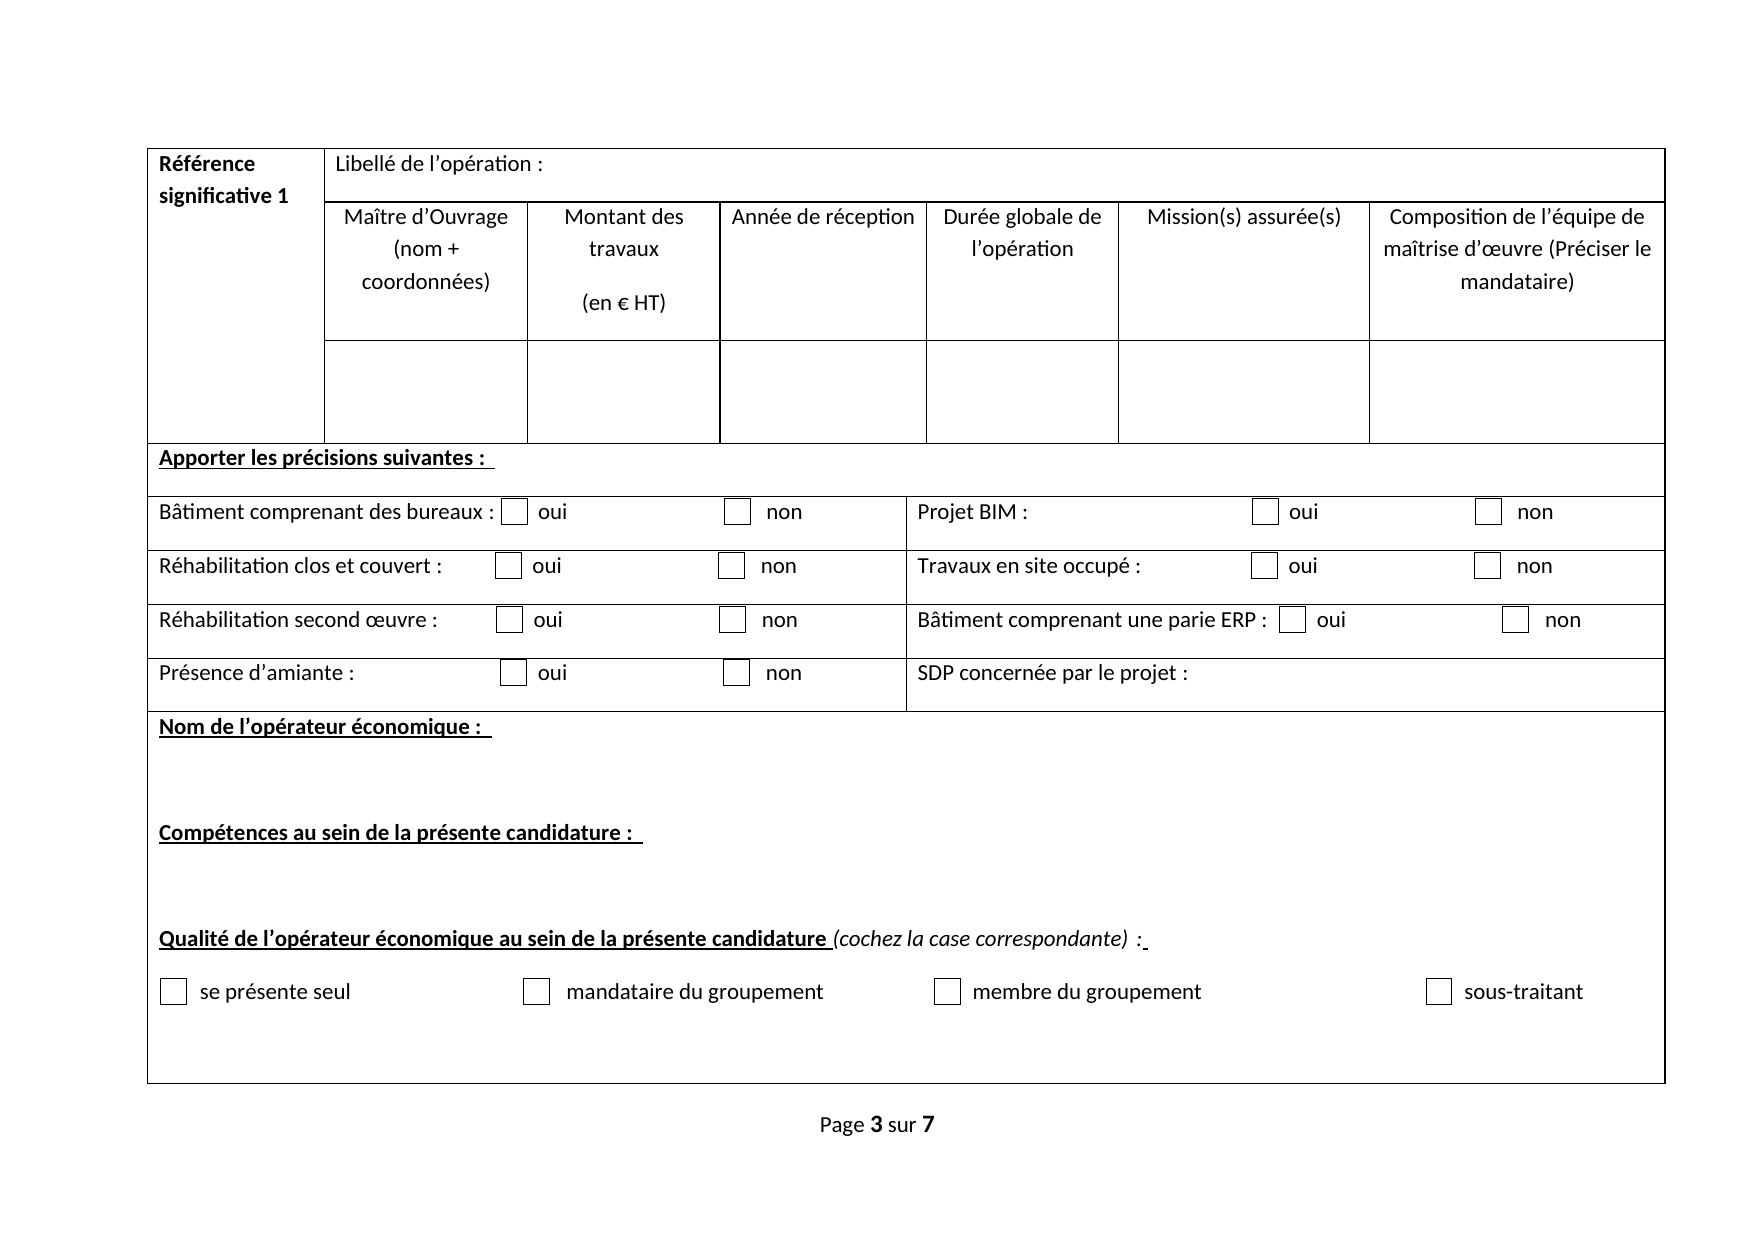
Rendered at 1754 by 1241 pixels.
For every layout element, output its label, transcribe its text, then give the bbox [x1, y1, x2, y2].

table_cell Réhabilitation clos et couvert : oui non [148, 551, 906, 604]
table_cell [721, 341, 926, 442]
table_cell Réhabilitation second œuvre : oui non [148, 605, 906, 657]
table_cell [1370, 341, 1664, 442]
table_cell Projet BIM : oui non [907, 497, 1664, 550]
table_cell Libellé de l’opération : [325, 149, 1664, 201]
table_cell Montant des travaux (en € HT) [528, 203, 719, 340]
table_cell [1119, 341, 1369, 442]
table_cell Durée globale de l’opération [927, 203, 1118, 340]
table_cell Composition de l’équipe de maîtrise d’œuvre (Préciser le mandataire) [1370, 203, 1664, 340]
table_cell Présence d’amiante : oui non [148, 659, 906, 711]
table_cell [528, 341, 719, 442]
table_cell Maître d’Ouvrage (nom + coordonnées) [325, 203, 527, 340]
table_cell Année de réception [721, 203, 926, 340]
table_cell Bâtiment comprenant une parie ERP : oui non [907, 605, 1664, 657]
table_cell Nom de l’opérateur économique : Compétences au sein de la présente candidature : Qualité de l’opérateur économique au sein de la présente candidature (cochez la case correspondante) : se présente seul mandataire du groupement membre du groupement sous-traitant [148, 712, 1664, 1083]
table_cell [325, 341, 527, 442]
table_cell [927, 341, 1118, 442]
table_cell Apporter les précisions suivantes : [148, 444, 1664, 496]
table_cell Référence significative 1 [148, 149, 324, 442]
table_cell SDP concernée par le projet : [907, 659, 1664, 711]
table_cell Mission(s) assurée(s) [1119, 203, 1369, 340]
table_cell Travaux en site occupé : oui non [907, 551, 1664, 604]
table_cell Bâtiment comprenant des bureaux : oui non [148, 497, 906, 550]
